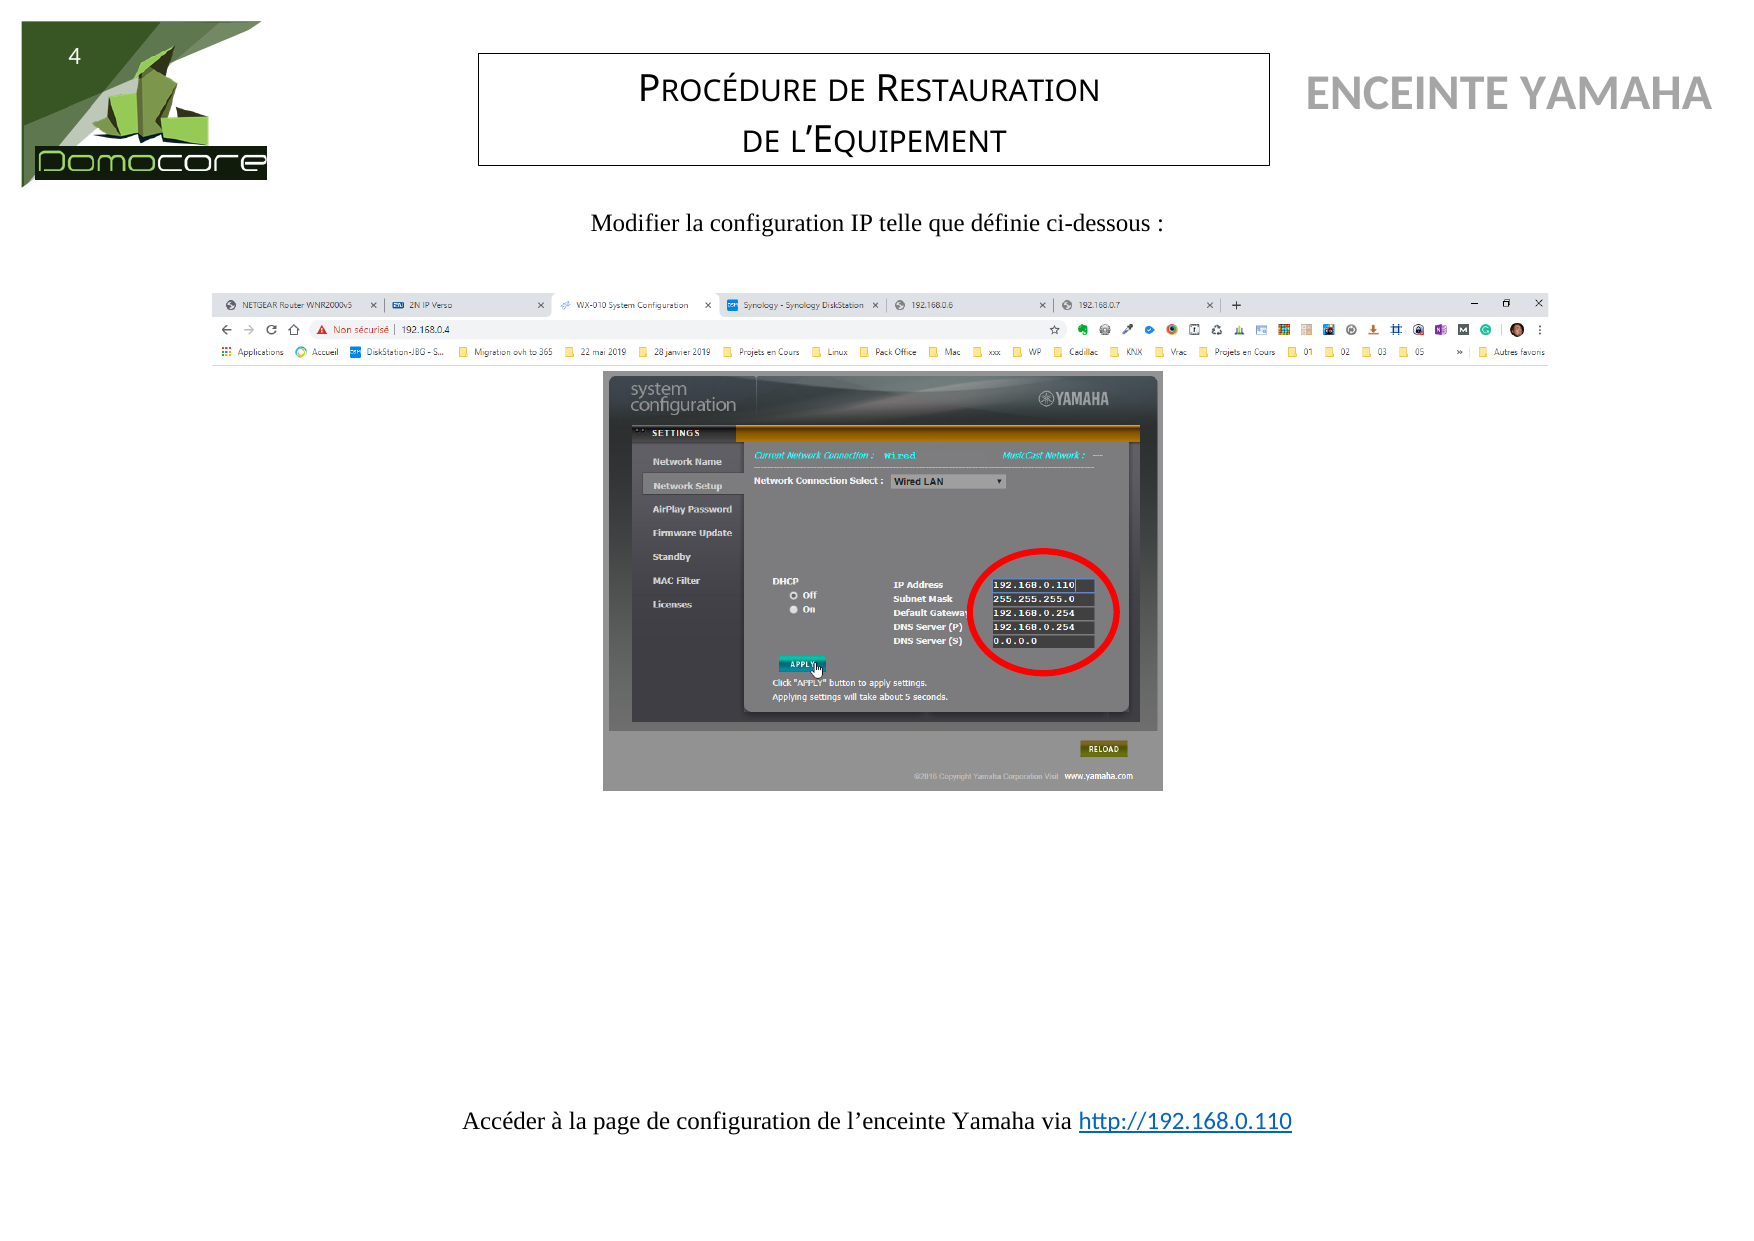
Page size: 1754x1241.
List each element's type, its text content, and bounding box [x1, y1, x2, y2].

text Accéder à la page de configuration de l’enceinte Yamaha via http://192.168.0.110 [75, 1105, 1679, 1135]
picture [24, 22, 267, 191]
picture [211, 293, 1549, 1105]
text Modifier la configuration IP telle que définie ci-dessous : [75, 208, 1679, 236]
